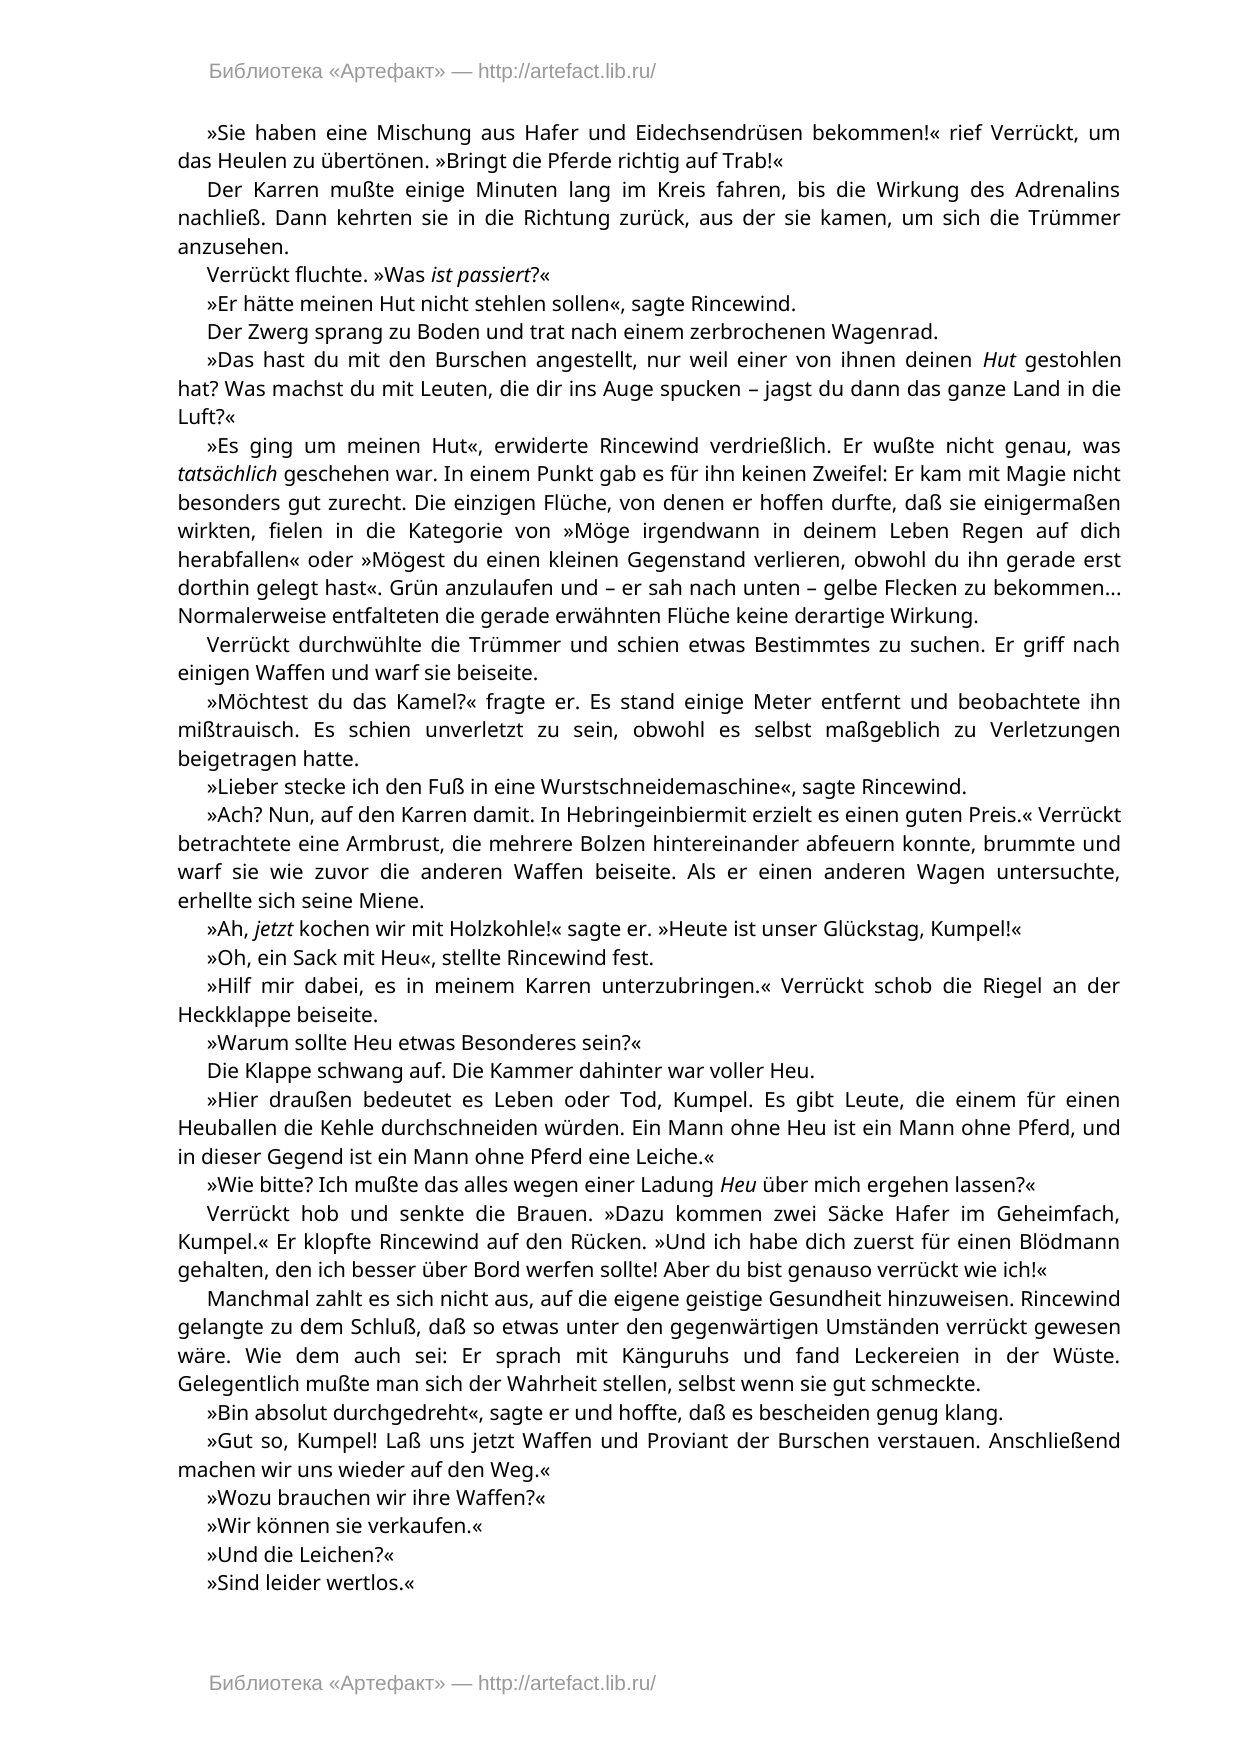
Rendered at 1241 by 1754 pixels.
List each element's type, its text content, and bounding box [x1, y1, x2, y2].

text »Bin absolut durchgedreht«, sagte er und hoffte, daß es bescheiden genug klang. [177, 1398, 1122, 1426]
text »Und die Leichen?« [177, 1540, 1122, 1568]
text »Sie haben eine Mischung aus Hafer und Eidechsendrüsen bekommen!« rief Verrückt, um das Heulen zu übertönen. »Bringt die Pferde richtig auf Trab!« [177, 118, 1122, 175]
text »Oh, ein Sack mit Heu«, stellte Rincewind fest. [177, 943, 1122, 971]
text »Es ging um meinen Hut«, erwiderte Rincewind verdrießlich. Er wußte nicht genau, was tatsächlich geschehen war. In einem Punkt gab es für ihn keinen Zweifel: Er kam mit Magie nicht besonders gut zurecht. Die einzigen Flüche, von denen er hoffen durfte, daß sie einigermaßen wirkten, fielen in die Kategorie von »Möge irgendwann in deinem Leben Regen auf dich herabfallen« oder »Mögest du einen kleinen Gegenstand verlieren, obwohl du ihn gerade erst dorthin gelegt hast«. Grün anzulaufen und – er sah nach unten – gelbe Flecken zu bekommen... Normalerweise entfalteten die gerade erwähnten Flüche keine derartige Wirkung. [177, 431, 1122, 630]
text »Ach? Nun, auf den Karren damit. In Hebringeinbiermit erzielt es einen guten Preis.« Verrückt betrachtete eine Armbrust, die mehrere Bolzen hintereinander abfeuern konnte, brummte und warf sie wie zuvor die anderen Waffen beiseite. Als er einen anderen Wagen untersuchte, erhellte sich seine Miene. [177, 801, 1122, 914]
text »Das hast du mit den Burschen angestellt, nur weil einer von ihnen deinen Hut gestohlen hat? Was machst du mit Leuten, die dir ins Auge spucken – jagst du dann das ganze Land in die Luft?« [177, 346, 1122, 431]
text Der Zwerg sprang zu Boden und trat nach einem zerbrochenen Wagenrad. [177, 317, 1122, 346]
text Verrückt durchwühlte die Trümmer und schien etwas Bestimmtes zu suchen. Er griff nach einigen Waffen und warf sie beiseite. [177, 630, 1122, 687]
text »Wie bitte? Ich mußte das alles wegen einer Ladung Heu über mich ergehen lassen?« [177, 1170, 1122, 1199]
text »Warum sollte Heu etwas Besonderes sein?« [177, 1028, 1122, 1057]
text »Er hätte meinen Hut nicht stehlen sollen«, sagte Rincewind. [177, 289, 1122, 317]
text »Hilf mir dabei, es in meinem Karren unterzubringen.« Verrückt schob die Riegel an der Heckklappe beiseite. [177, 971, 1122, 1028]
text »Hier draußen bedeutet es Leben oder Tod, Kumpel. Es gibt Leute, die einem für einen Heuballen die Kehle durchschneiden würden. Ein Mann ohne Heu ist ein Mann ohne Pferd, und in dieser Gegend ist ein Mann ohne Pferd eine Leiche.« [177, 1085, 1122, 1170]
text »Möchtest du das Kamel?« fragte er. Es stand einige Meter entfernt und beobachtete ihn mißtrauisch. Es schien unverletzt zu sein, obwohl es selbst maßgeblich zu Verletzungen beigetragen hatte. [177, 687, 1122, 772]
text »Wozu brauchen wir ihre Waffen?« [177, 1483, 1122, 1512]
text Der Karren mußte einige Minuten lang im Kreis fahren, bis die Wirkung des Adrenalins nachließ. Dann kehrten sie in die Richtung zurück, aus der sie kamen, um sich die Trümmer anzusehen. [177, 175, 1122, 260]
text Verrückt fluchte. »Was ist passiert?« [177, 260, 1122, 289]
text »Sind leider wertlos.« [177, 1568, 1122, 1597]
text »Ah, jetzt kochen wir mit Holzkohle!« sagte er. »Heute ist unser Glückstag, Kumpel!« [177, 914, 1122, 943]
text Die Klappe schwang auf. Die Kammer dahinter war voller Heu. [177, 1057, 1122, 1085]
text Manchmal zahlt es sich nicht aus, auf die eigene geistige Gesundheit hinzuweisen. Rincewind gelangte zu dem Schluß, daß so etwas unter den gegenwärtigen Umständen verrückt gewesen wäre. Wie dem auch sei: Er sprach mit Känguruhs und fand Leckereien in der Wüste. Gelegentlich mußte man sich der Wahrheit stellen, selbst wenn sie gut schmeckte. [177, 1284, 1122, 1398]
text Verrückt hob und senkte die Brauen. »Dazu kommen zwei Säcke Hafer im Geheimfach, Kumpel.« Er klopfte Rincewind auf den Rücken. »Und ich habe dich zuerst für einen Blödmann gehalten, den ich besser über Bord werfen sollte! Aber du bist genauso verrückt wie ich!« [177, 1199, 1122, 1284]
text »Wir können sie verkaufen.« [177, 1512, 1122, 1540]
text »Lieber stecke ich den Fuß in eine Wurstschneidemaschine«, sagte Rincewind. [177, 772, 1122, 801]
text »Gut so, Kumpel! Laß uns jetzt Waffen und Proviant der Burschen verstauen. Anschließend machen wir uns wieder auf den Weg.« [177, 1426, 1122, 1483]
